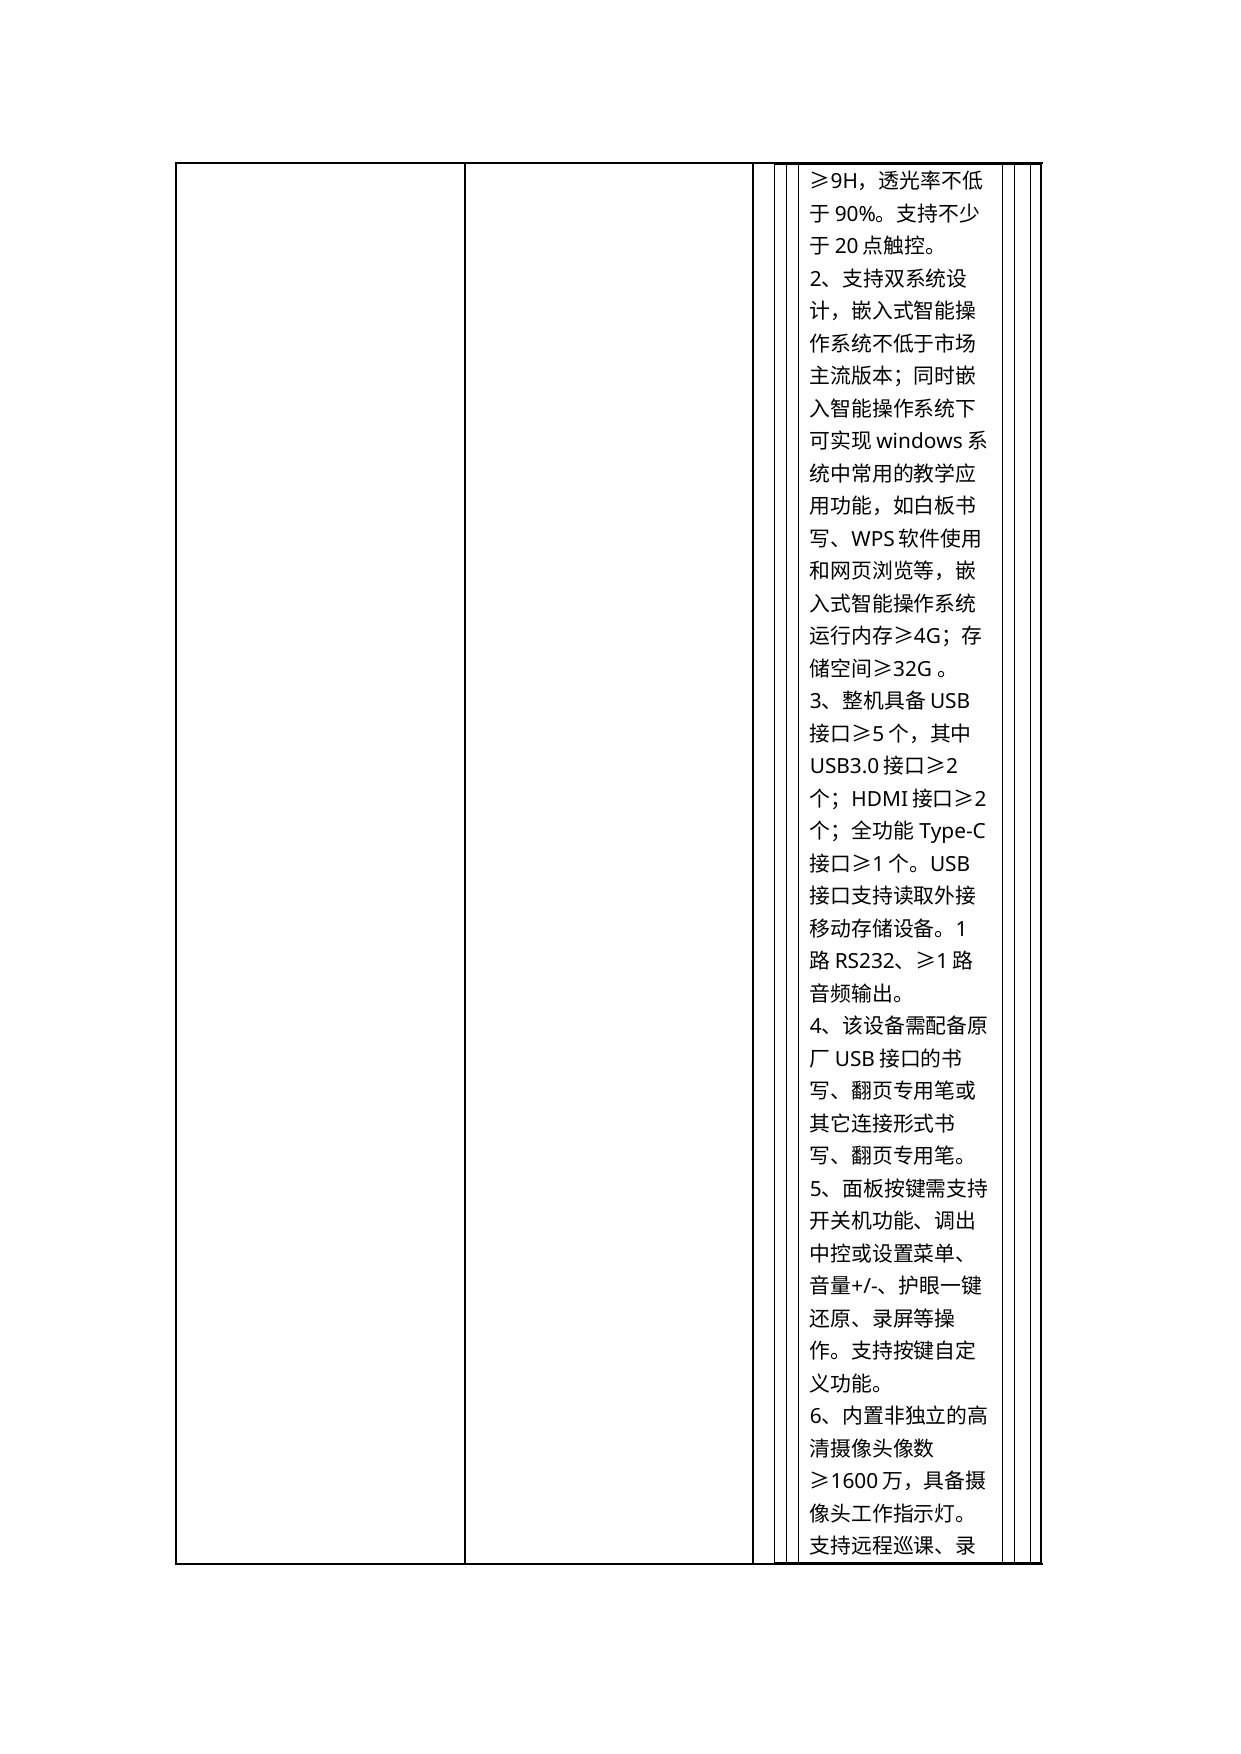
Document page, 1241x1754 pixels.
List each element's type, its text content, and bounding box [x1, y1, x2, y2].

table_cell [754, 164, 774, 1563]
table_cell [1015, 165, 1030, 1562]
table_cell 1 [177, 164, 464, 1563]
table_cell [799, 165, 1002, 1562]
table_cell [466, 164, 752, 1563]
table_cell [775, 165, 786, 1562]
table_cell [1031, 165, 1040, 1562]
table_cell [787, 165, 798, 1562]
table_cell [1003, 165, 1014, 1562]
